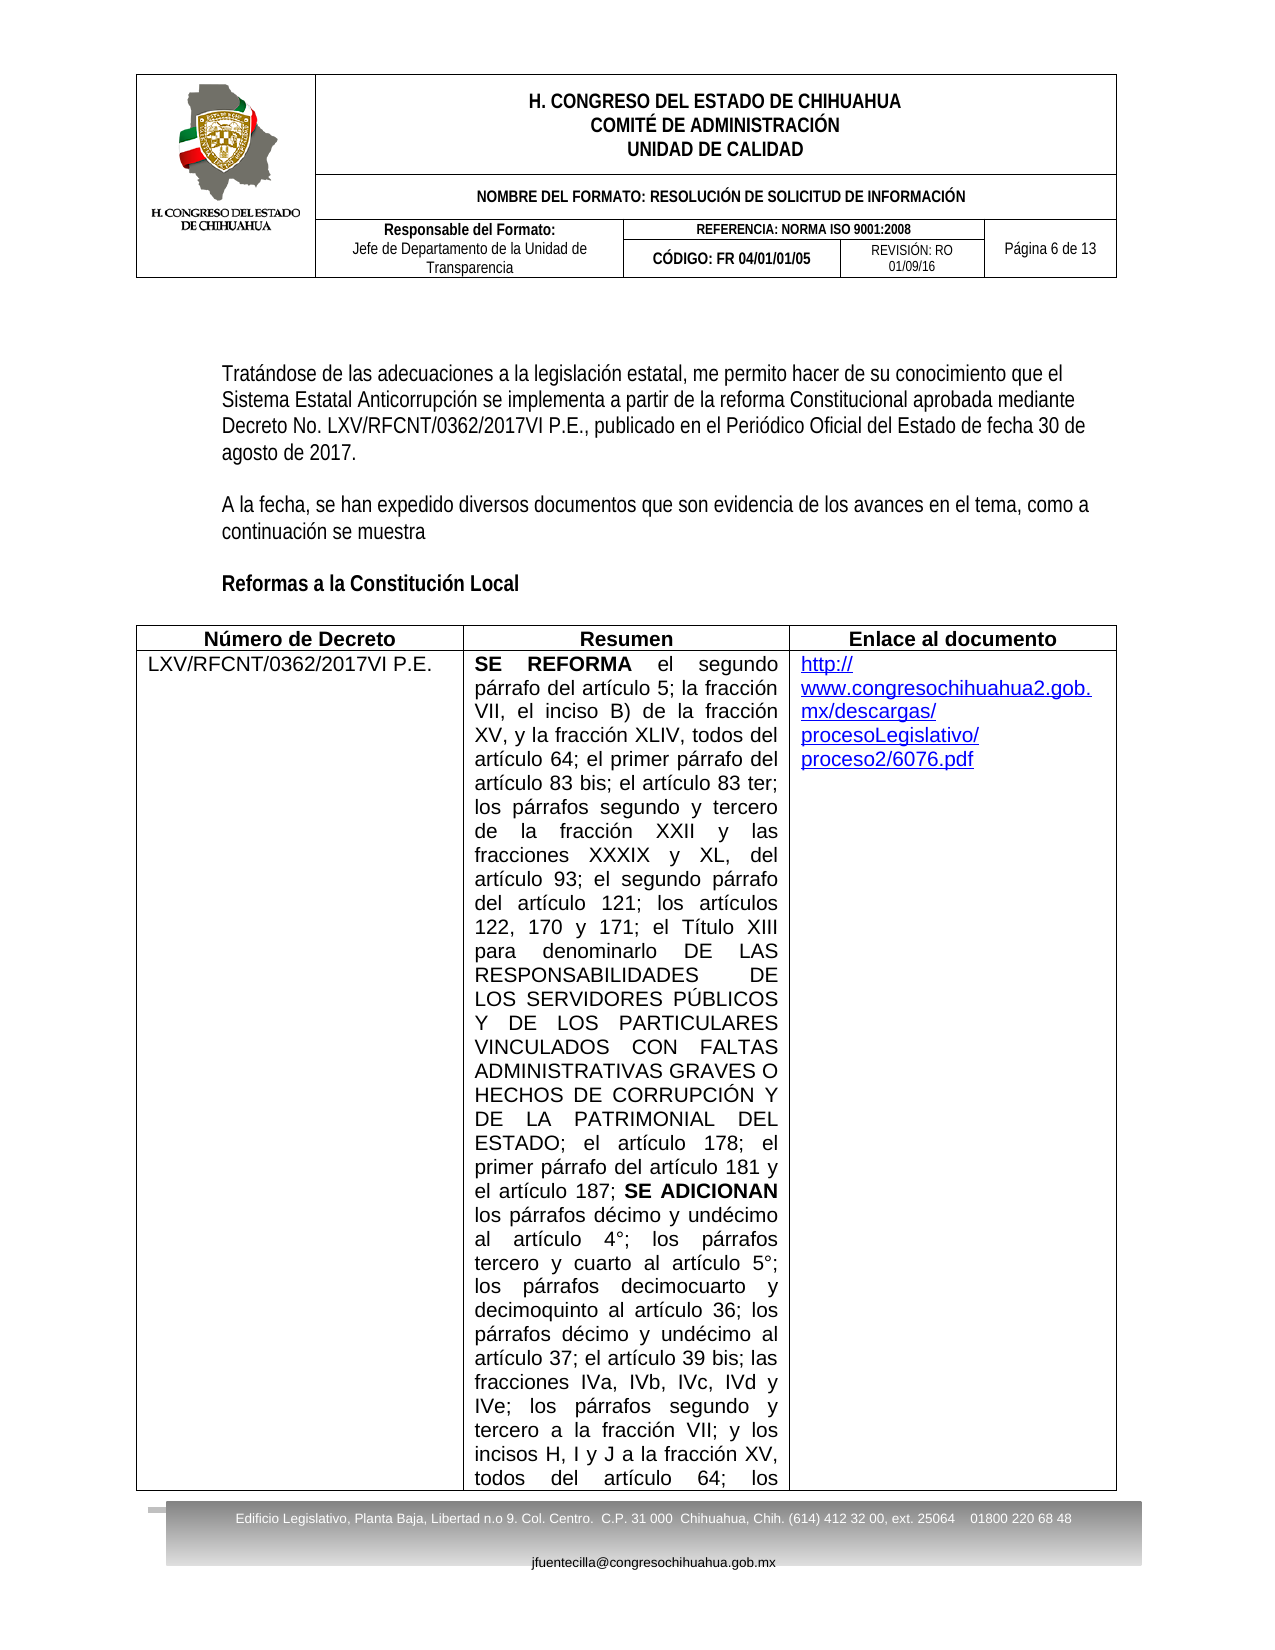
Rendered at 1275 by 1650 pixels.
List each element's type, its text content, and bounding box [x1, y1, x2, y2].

table_header Número de Decreto [137, 626, 463, 650]
table_cell http://www.congresochihuahua2.gob.mx/descargas/procesoLegislativo/proceso2/6076.pdf [790, 651, 1116, 1490]
text Reformas a la Constitución Local [222, 570, 1127, 597]
picture [142, 75, 310, 242]
text A la fecha, se han expedido diversos documentos que son evidencia de los avances en el tema, como a continuación se muestra [222, 491, 1127, 544]
text Tratándose de las adecuaciones a la legislación estatal, me permito hacer de su conocimiento que el Sistema Estatal Anticorrupción se implementa a partir de la reforma Constitucional aprobada mediante Decreto No. LXV/RFCNT/0362/2017VI P.E., publicado en el Periódico Oficial del Estado de fecha 30 de agosto de 2017. [222, 359, 1127, 465]
table_cell LXV/RFCNT/0362/2017VI P.E. [137, 651, 463, 1490]
table_header Resumen [464, 626, 789, 650]
table_header Enlace al documento [790, 626, 1116, 650]
